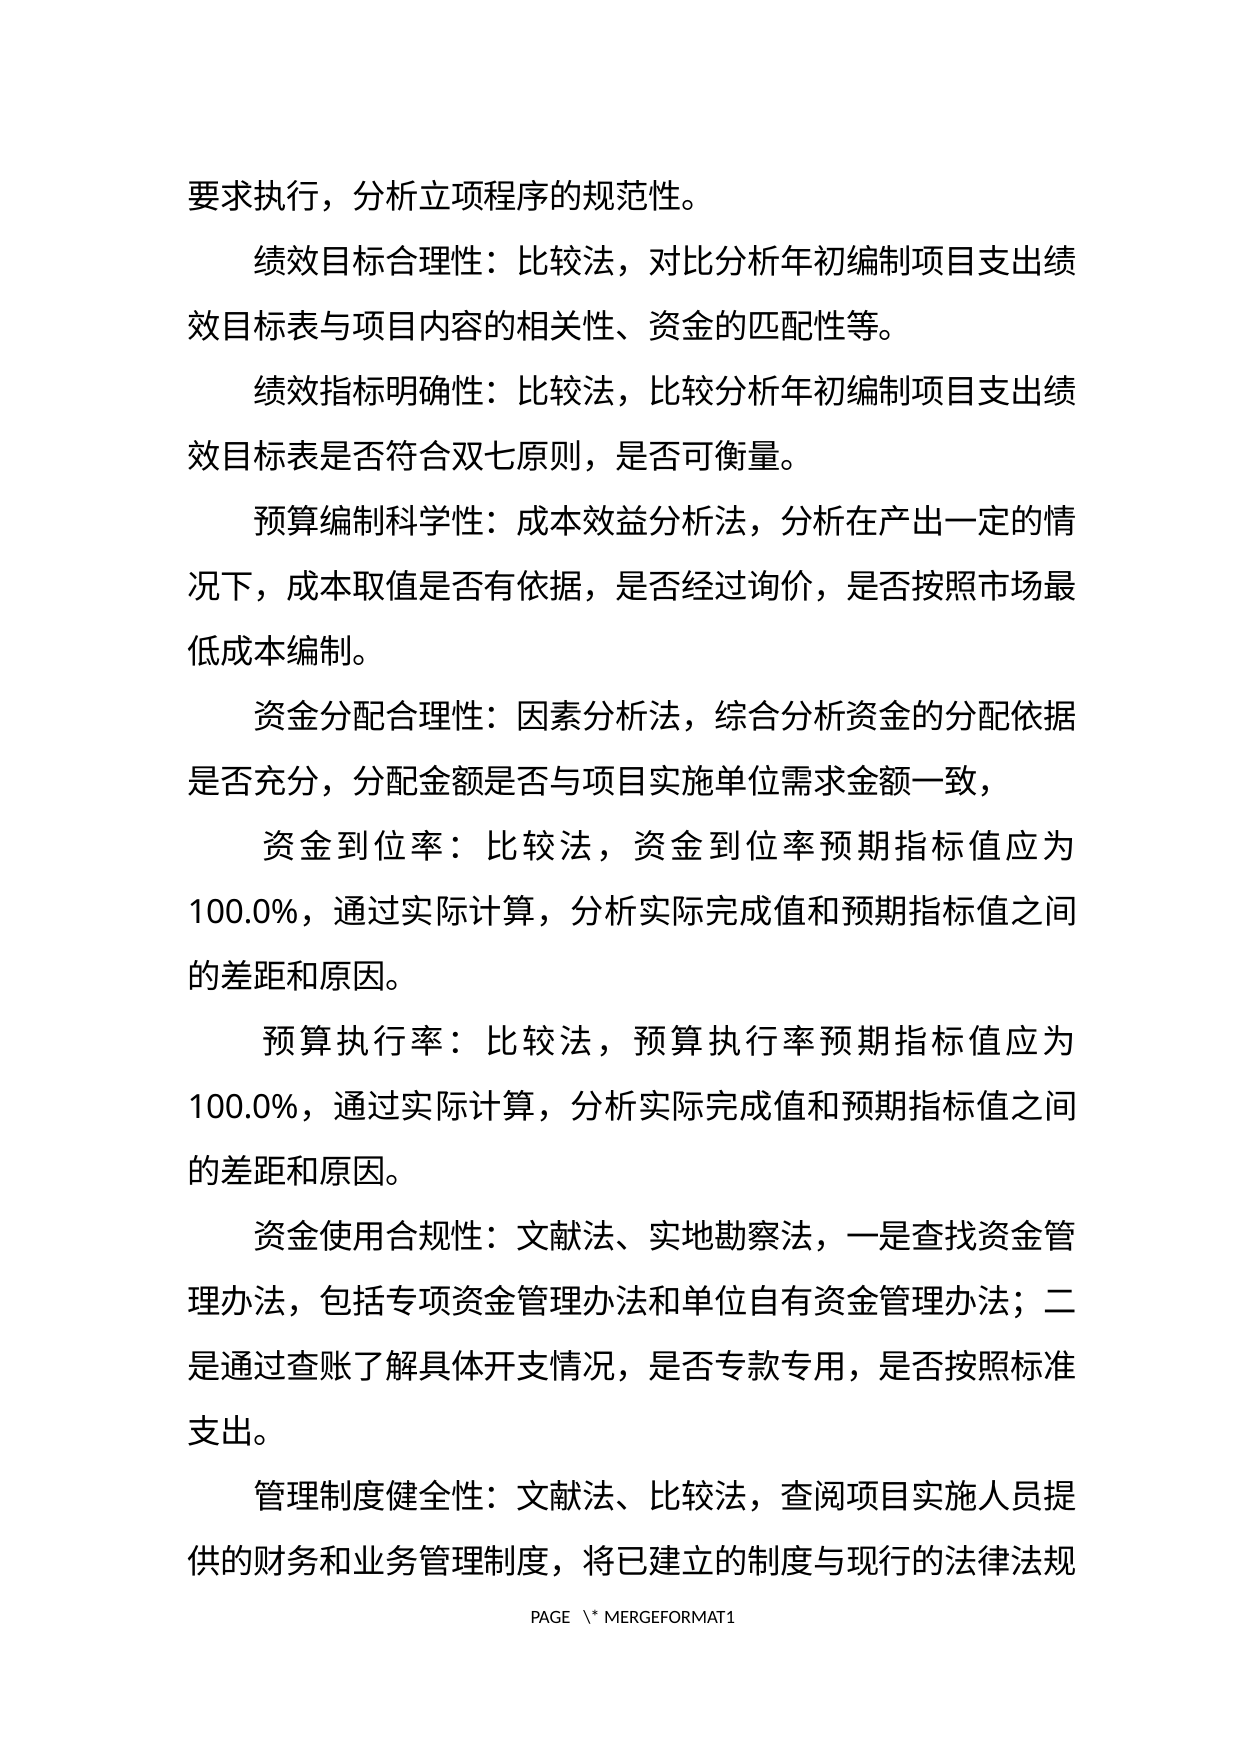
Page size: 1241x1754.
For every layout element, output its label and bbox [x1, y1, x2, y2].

text [187, 162, 1078, 1592]
